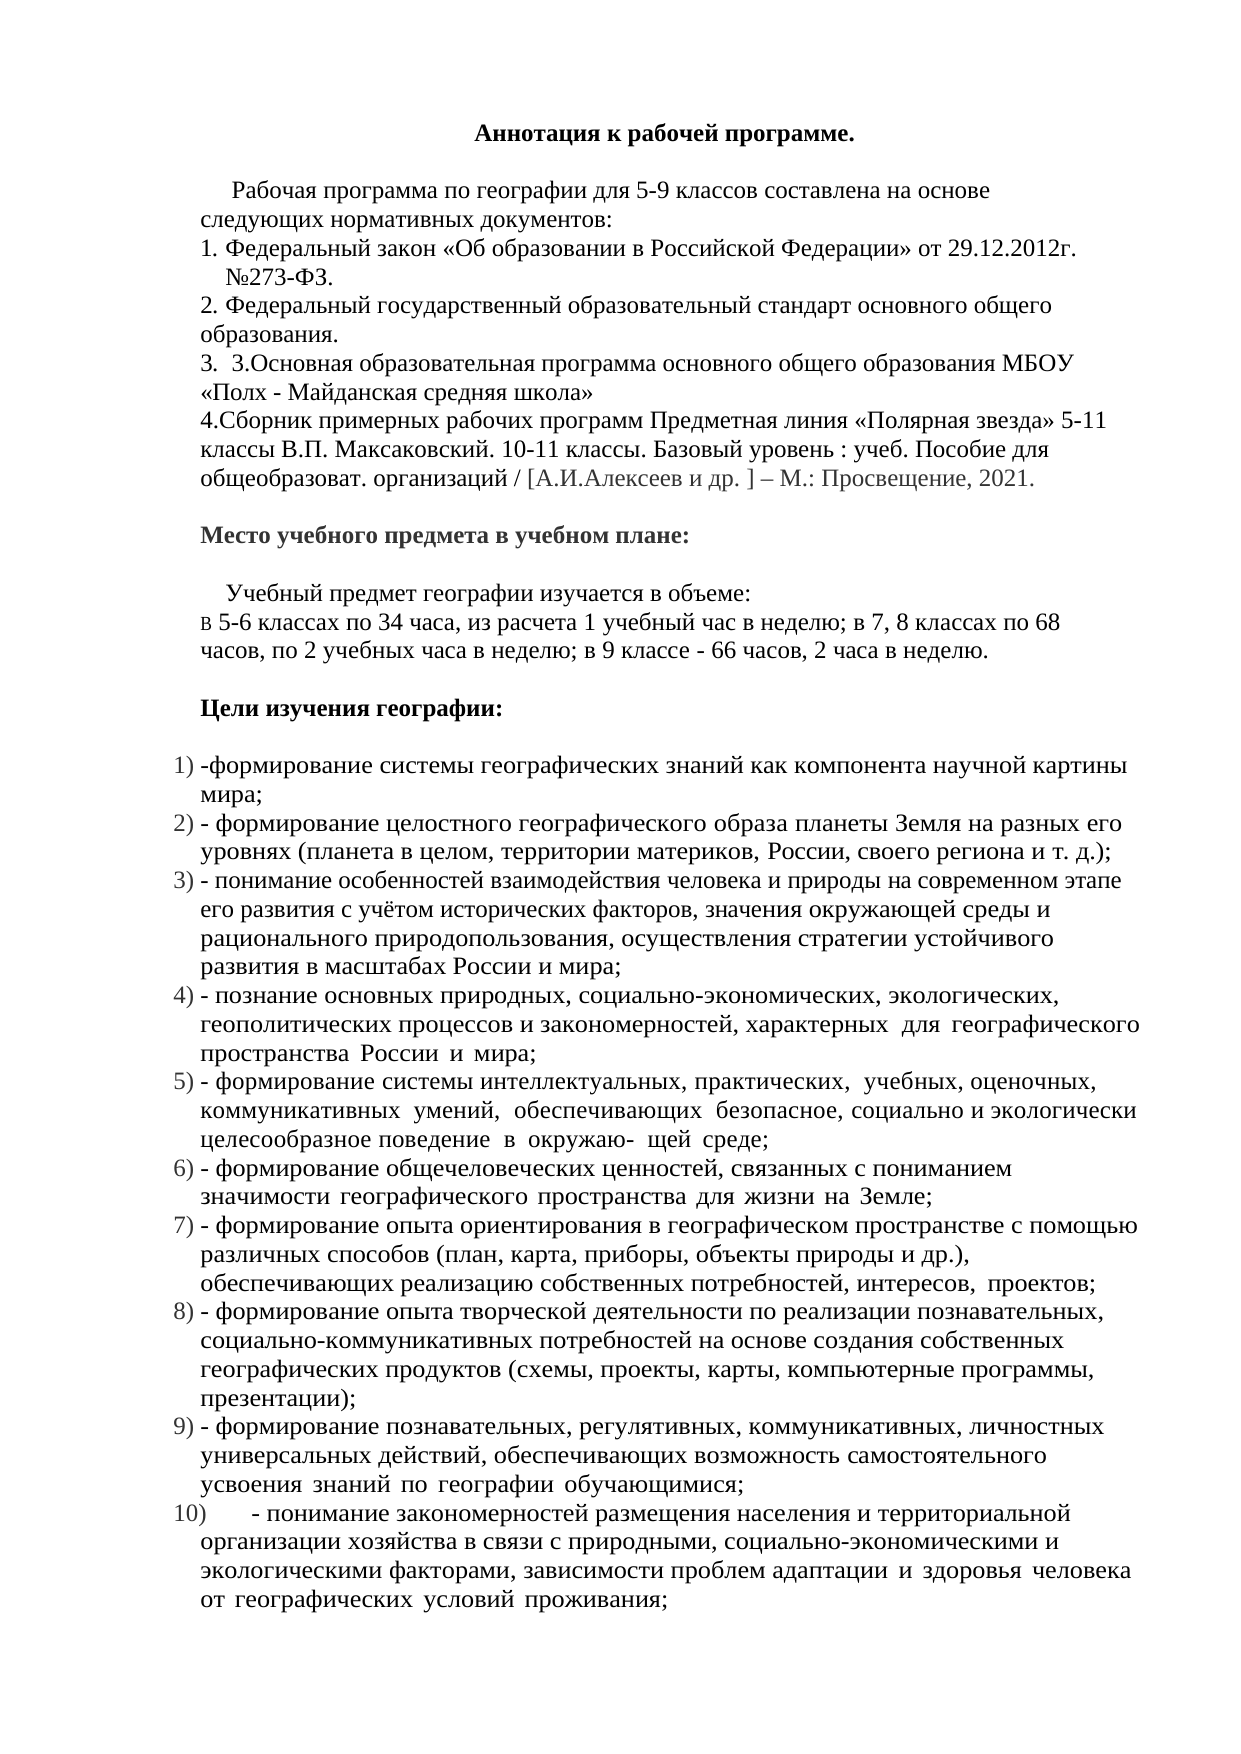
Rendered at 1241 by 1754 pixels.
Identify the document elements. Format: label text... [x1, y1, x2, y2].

list - понимание закономерностей размещения населения и территориальной организации хозяйства в связи с природными, социально-экономическими и экологическими факторами, зависимости проблем адаптации и здоровья человека от географических условий проживания; [173, 1498, 1152, 1613]
list - формирование познавательных, регулятивных, коммуникативных, личностных универсальных действий, обеспечивающих возможность самостоятельного усвоения знаний по географии обучающимися; [173, 1411, 1152, 1498]
text Учебный предмет географии изучается в объеме: [225, 578, 1152, 607]
list -формирование системы географических знаний как компонента научной картины мира; [173, 750, 1152, 808]
list Федеральный государственный образовательный стандарт основного общего образования. [200, 291, 1117, 348]
text в 5-6 классах по 34 часа, из расчета 1 учебный час в неделю; в 7, 8 классах по 68 часов, по 2 учебных часа в неделю; в 9 классе - 66 часов, 2 часа в неделю. [200, 607, 1106, 664]
text Место учебного предмета в учебном плане: [200, 521, 1152, 549]
list Цели изучения географии: [200, 693, 1152, 722]
list - познание основных природных, социально-экономических, экологических, геополитических процессов и закономерностей, характерных для географического пространства России и мира; [173, 980, 1152, 1066]
text 4.Сборник примерных рабочих программ Предметная линия «Полярная звезда» 5-11 классы В.П. Максаковский. 10-11 классы. Базовый уровень : учеб. Пособие для общеобразоват. организаций / [А.И.Алексеев и др. ] – М.: Просвещение, 2021. [200, 406, 1152, 492]
list 3.Основная образовательная программа основного общего образования МБОУ «Полх - Майданская средняя школа» [200, 348, 1117, 406]
text Аннотация к рабочей программе. [177, 118, 1152, 147]
list - формирование опыта ориентирования в географическом пространстве с помощью различных способов (план, карта, приборы, объекты природы и др.), обеспечивающих реализацию собственных потребностей, интересов, проектов; [173, 1210, 1152, 1296]
list - формирование целостного географического образа планеты Земля на разных его уровнях (планета в целом, территории материков, России, своего региона и т. д.); [173, 808, 1152, 865]
list - формирование опыта творческой деятельности по реализации познавательных, социально-коммуникативных потребностей на основе создания собственных географических продуктов (схемы, проекты, карты, компьютерные программы, презентации); [173, 1296, 1152, 1411]
list - формирование системы интеллектуальных, практических, учебных, оценочных, коммуникативных умений, обеспечивающих безопасное, социально и экологически целесообразное поведение в окружаю- щей среде; [173, 1066, 1152, 1153]
list - формирование общечеловеческих ценностей, связанных с пониманием значимости географического пространства для жизни на Земле; [173, 1153, 1152, 1210]
text Рабочая программа по географии для 5-9 классов составлена на основе следующих нормативных документов: [200, 176, 1041, 233]
list Федеральный закон «Об образовании в Российской Федерации» от 29.12.2012г. №273-ФЗ. [200, 233, 1152, 291]
list - понимание особенностей взаимодействия человека и природы на современном этапе его развития с учётом исторических факторов, значения окружающей среды и рационального природопользования, осуществления стратегии устойчивого развития в масштабах России и мира; [173, 865, 1152, 980]
